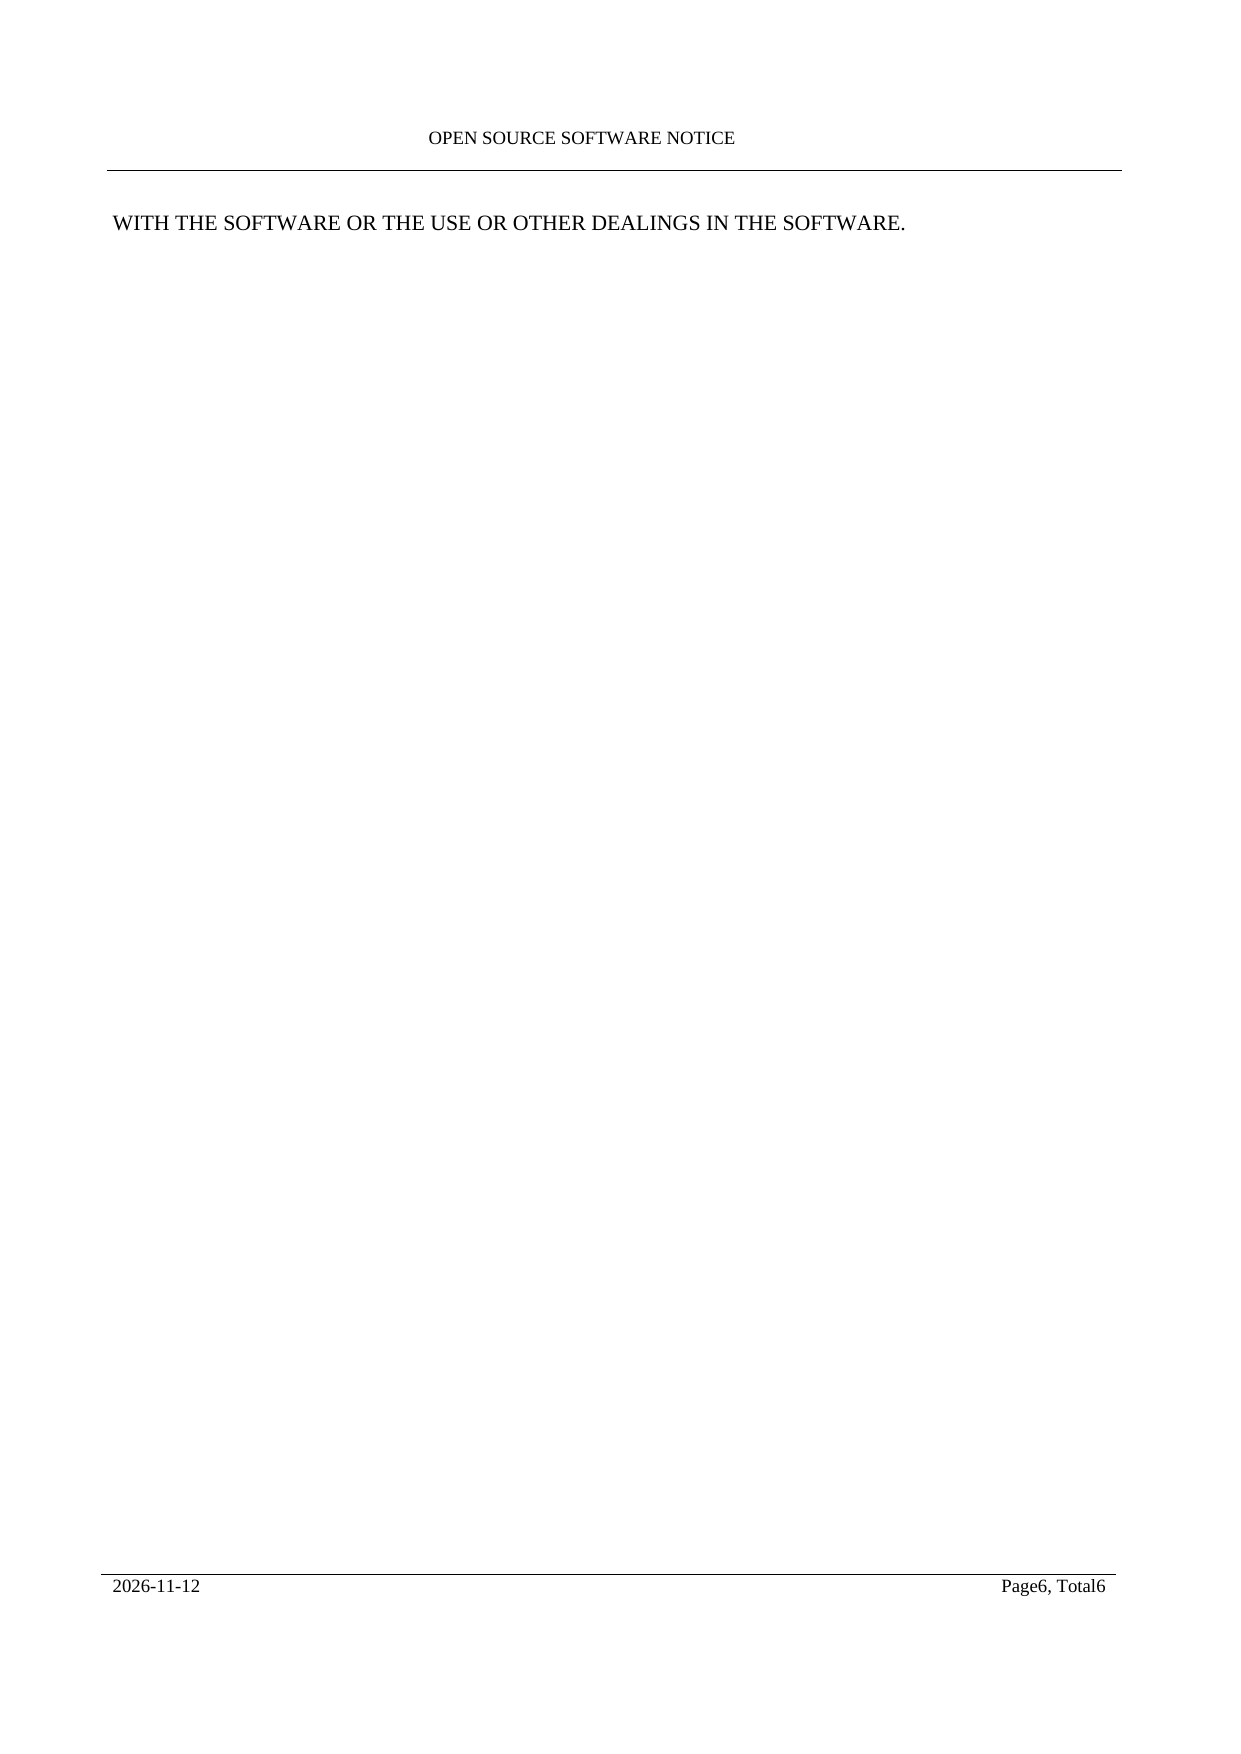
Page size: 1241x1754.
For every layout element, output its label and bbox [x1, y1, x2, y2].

text [112, 206, 1128, 239]
